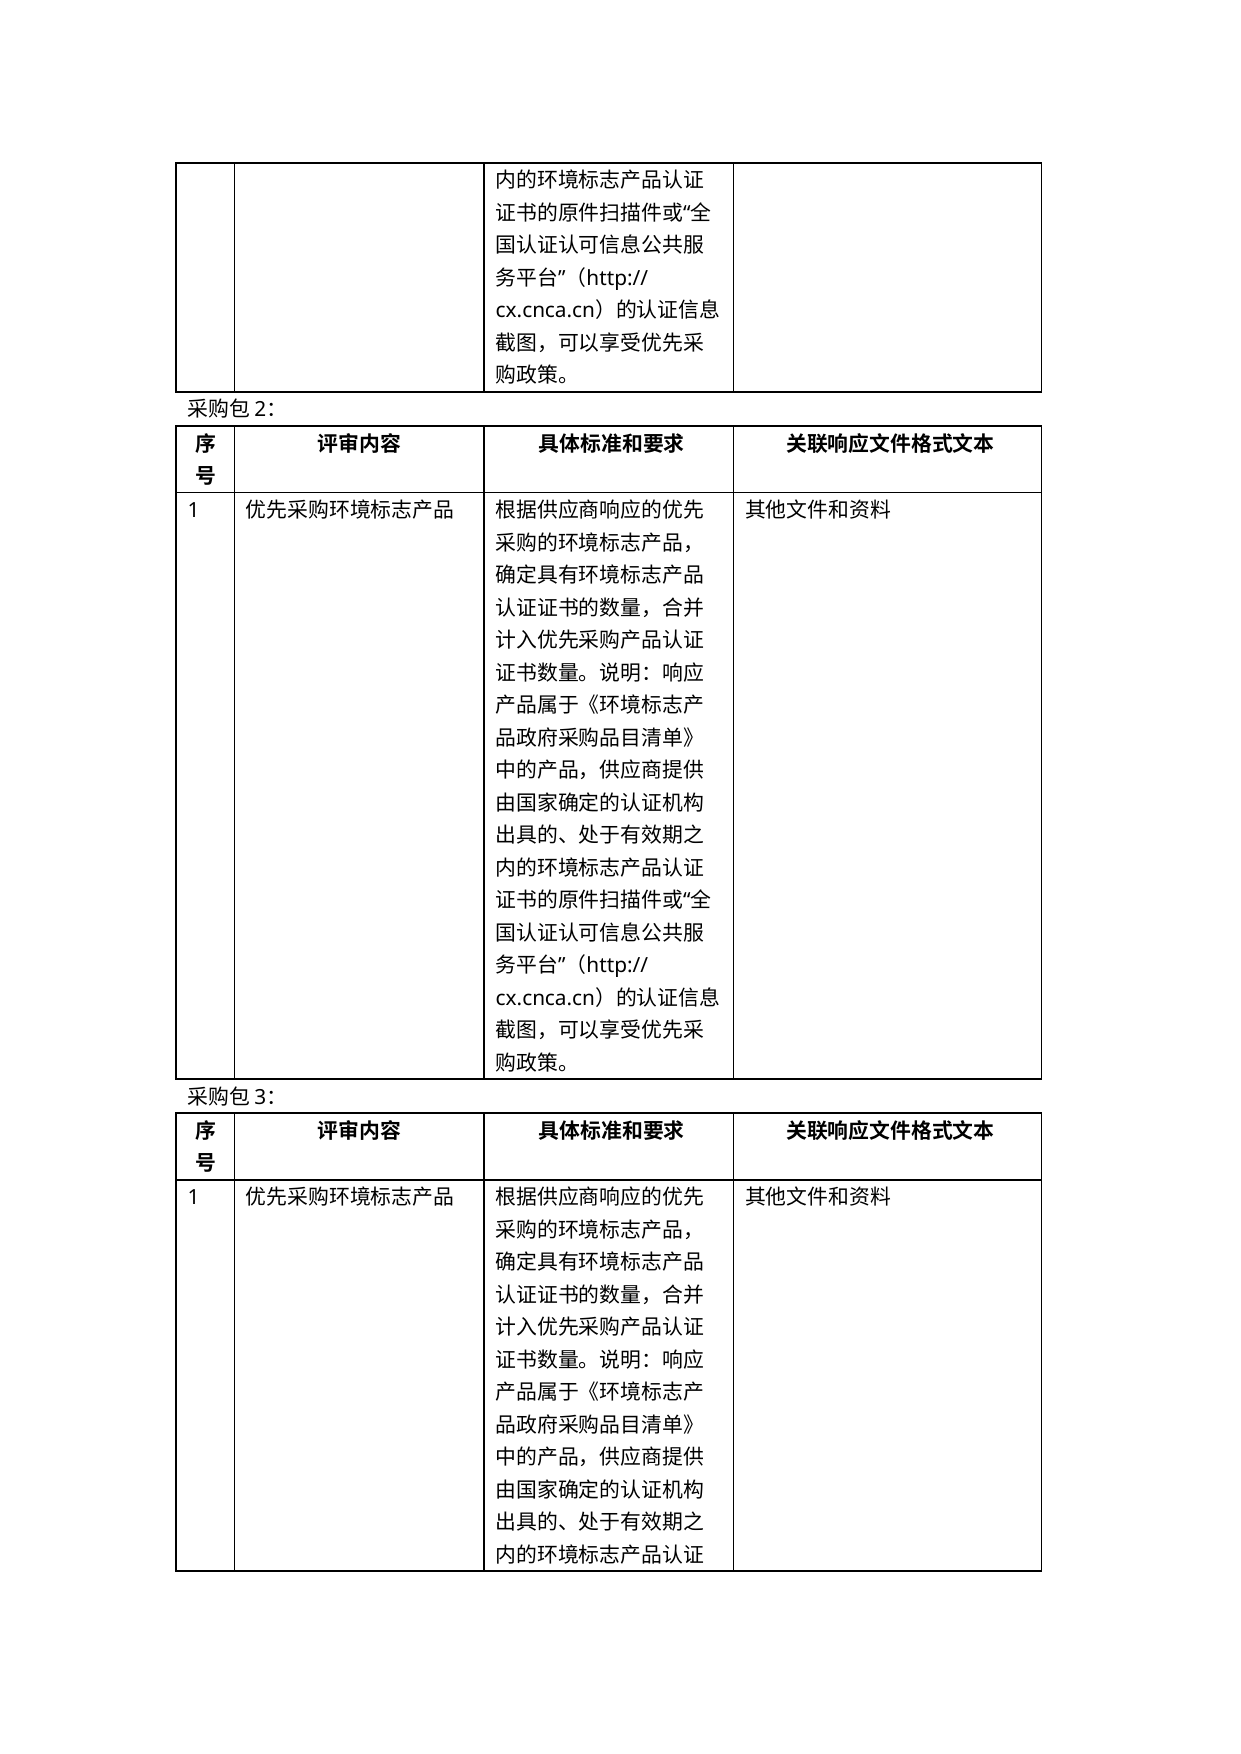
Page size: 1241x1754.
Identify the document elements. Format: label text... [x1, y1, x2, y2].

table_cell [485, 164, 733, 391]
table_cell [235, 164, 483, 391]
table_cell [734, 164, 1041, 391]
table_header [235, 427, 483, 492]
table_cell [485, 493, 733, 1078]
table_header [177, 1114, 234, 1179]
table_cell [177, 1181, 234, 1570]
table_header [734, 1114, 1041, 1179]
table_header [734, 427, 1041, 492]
text 采购包3： [187, 1080, 1053, 1112]
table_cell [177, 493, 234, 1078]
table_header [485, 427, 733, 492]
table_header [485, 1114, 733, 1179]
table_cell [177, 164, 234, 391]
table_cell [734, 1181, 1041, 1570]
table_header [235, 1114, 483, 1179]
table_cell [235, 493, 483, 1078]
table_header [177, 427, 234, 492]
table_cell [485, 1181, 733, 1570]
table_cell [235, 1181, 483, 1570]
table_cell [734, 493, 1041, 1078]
text 采购包2： [187, 393, 1053, 425]
